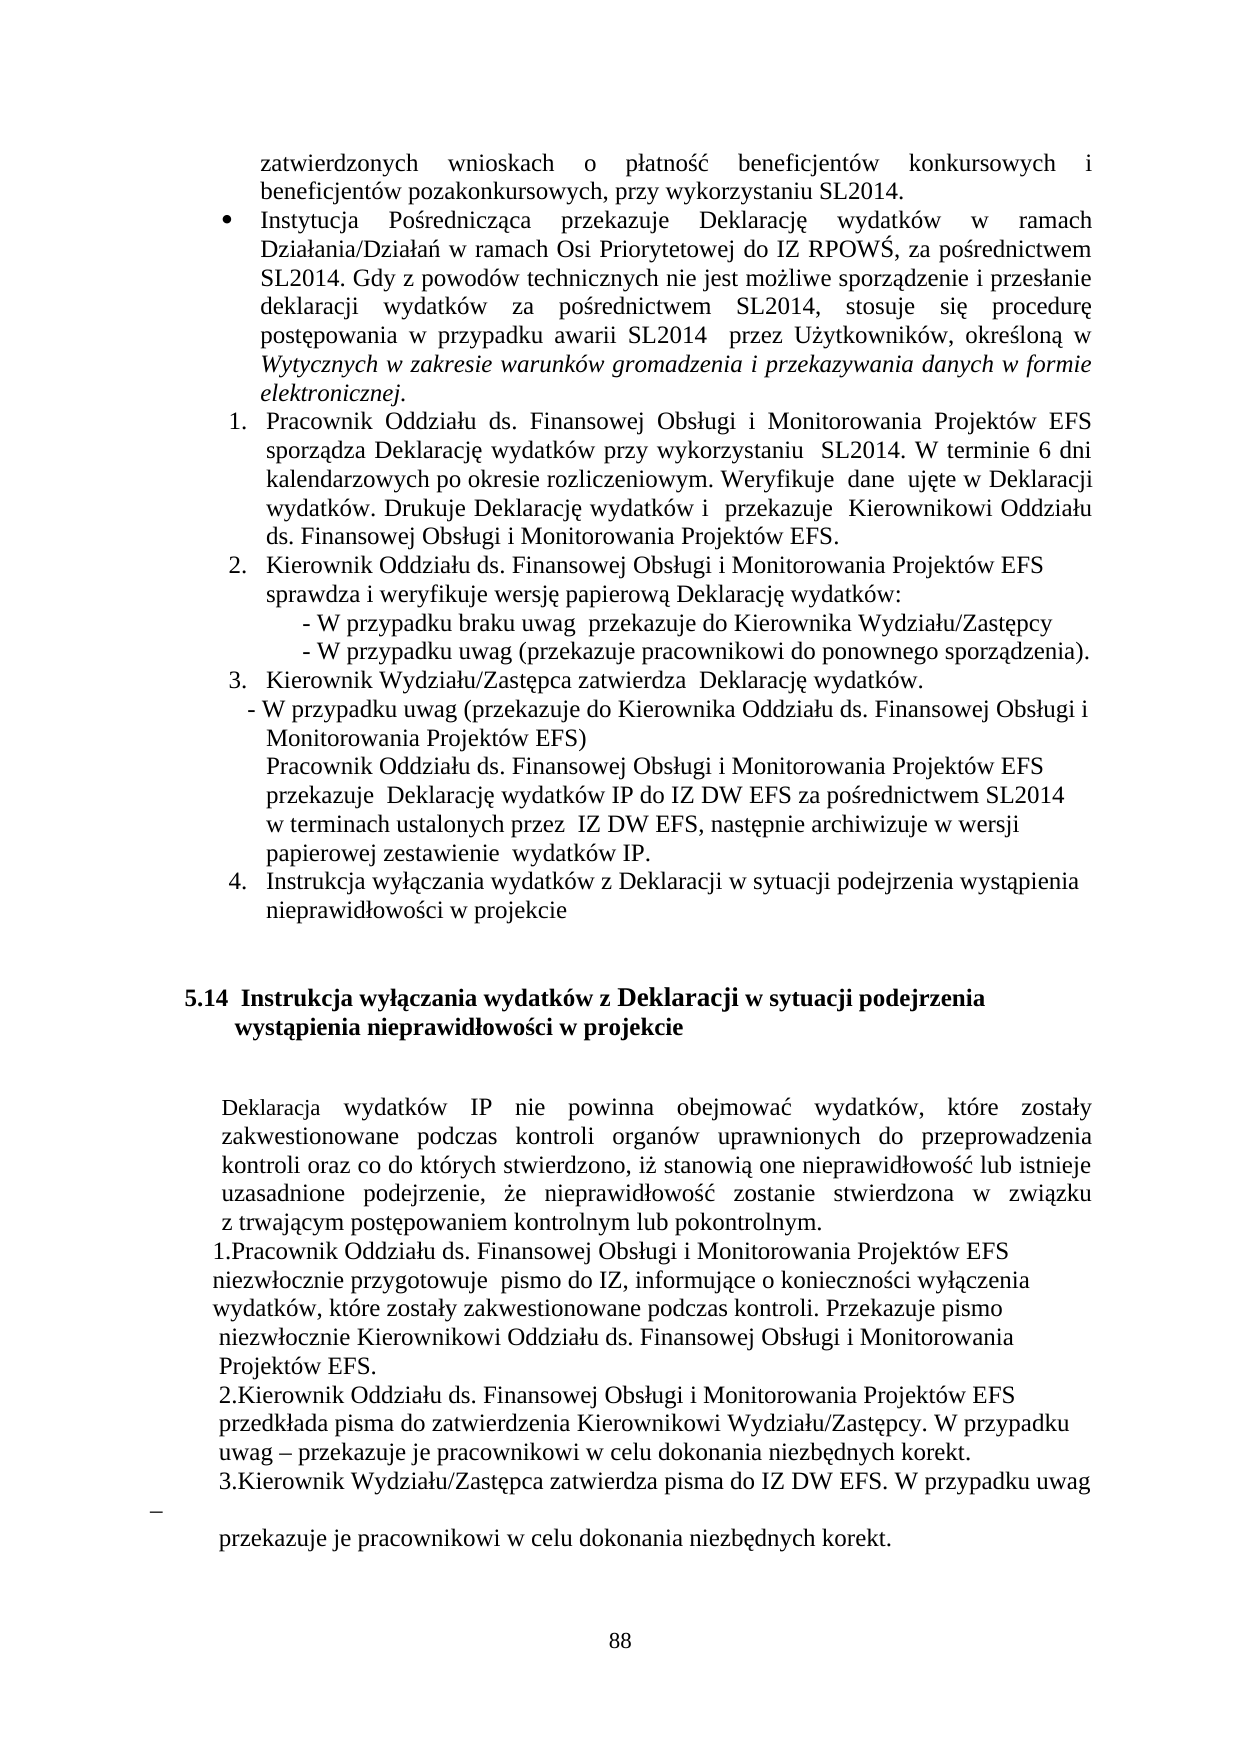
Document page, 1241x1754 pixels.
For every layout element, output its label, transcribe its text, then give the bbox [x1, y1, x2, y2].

text niezwłocznie przygotowuje pismo do IZ, informujące o konieczności wyłączenia [150, 1265, 1093, 1293]
text Deklaracja wydatków IP nie powinna obejmować wydatków, które zostały zakwestionowane podczas kontroli organów uprawnionych do przeprowadzenia kontroli oraz co do których stwierdzono, iż stanowią one nieprawidłowość lub istnieje uzasadnione podejrzenie, że nieprawidłowość zostanie stwierdzona w związku z trwającym postępowaniem kontrolnym lub pokontrolnym. [221, 1092, 1093, 1236]
text niezwłocznie Kierownikowi Oddziału ds. Finansowej Obsługi i Monitorowania [150, 1322, 1093, 1351]
text wydatków, które zostały zakwestionowane podczas kontroli. Przekazuje pismo [150, 1293, 1093, 1322]
text - W przypadku uwag (przekazuje pracownikowi do ponownego sporządzenia). [266, 636, 1093, 665]
subtitle Instrukcja wyłączania wydatków z Deklaracji w sytuacji podejrzenia wystąpienia nieprawidłowości w projekcie [184, 981, 1093, 1041]
list Instytucja Pośrednicząca przekazuje Deklarację wydatków w ramach Działania/Działań w ramach Osi Priorytetowej do IZ RPOWŚ, za pośrednictwem SL2014. Gdy z powodów technicznych nie jest możliwe sporządzenie i przesłanie deklaracji wydatków za pośrednictwem SL2014, stosuje się procedurę postępowania w przypadku awarii SL2014 przez Użytkowników, określoną w Wytycznych w zakresie warunków gromadzenia i przekazywania danych w formie elektronicznej. [223, 205, 1093, 406]
text - W przypadku braku uwag przekazuje do Kierownika Wydziału/Zastępcy [266, 608, 1093, 636]
text Projektów EFS. [150, 1351, 1093, 1380]
text przekazuje je pracownikowi w celu dokonania niezbędnych korekt. [150, 1523, 1093, 1552]
text przedkłada pisma do zatwierdzenia Kierownikowi Wydziału/Zastępcy. W przypadku [150, 1408, 1093, 1437]
text 2.Kierownik Oddziału ds. Finansowej Obsługi i Monitorowania Projektów EFS [150, 1380, 1093, 1408]
text uwag – przekazuje je pracownikowi w celu dokonania niezbędnych korekt. [150, 1437, 1093, 1466]
list Kierownik Oddziału ds. Finansowej Obsługi i Monitorowania Projektów EFS sprawdza i weryfikuje wersję papierową Deklarację wydatków: [228, 550, 1093, 608]
text Pracownik Oddziału ds. Finansowej Obsługi i Monitorowania Projektów EFS przekazuje Deklarację wydatków IP do IZ DW EFS za pośrednictwem SL2014 w terminach ustalonych przez IZ DW EFS, następnie archiwizuje w wersji papierowej zestawienie wydatków IP. [266, 751, 1093, 866]
text - W przypadku uwag (przekazuje do Kierownika Oddziału ds. Finansowej Obsługi i Monitorowania Projektów EFS) [247, 694, 1093, 751]
text 3.Kierownik Wydziału/Zastępca zatwierdza pisma do IZ DW EFS. W przypadku uwag – [150, 1466, 1093, 1523]
list Instrukcja wyłączania wydatków z Deklaracji w sytuacji podejrzenia wystąpienia nieprawidłowości w projekcie [228, 866, 1093, 924]
list Kierownik Wydziału/Zastępca zatwierdza Deklarację wydatków. [228, 665, 1093, 694]
text 1.Pracownik Oddziału ds. Finansowej Obsługi i Monitorowania Projektów EFS [150, 1236, 1093, 1265]
list Pracownik Oddziału ds. Finansowej Obsługi i Monitorowania Projektów EFS sporządza Deklarację wydatków przy wykorzystaniu SL2014. W terminie 6 dni kalendarzowych po okresie rozliczeniowym. Weryfikuje dane ujęte w Deklaracji wydatków. Drukuje Deklarację wydatków i przekazuje Kierownikowi Oddziału ds. Finansowej Obsługi i Monitorowania Projektów EFS. [228, 406, 1093, 550]
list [223, 148, 1093, 205]
